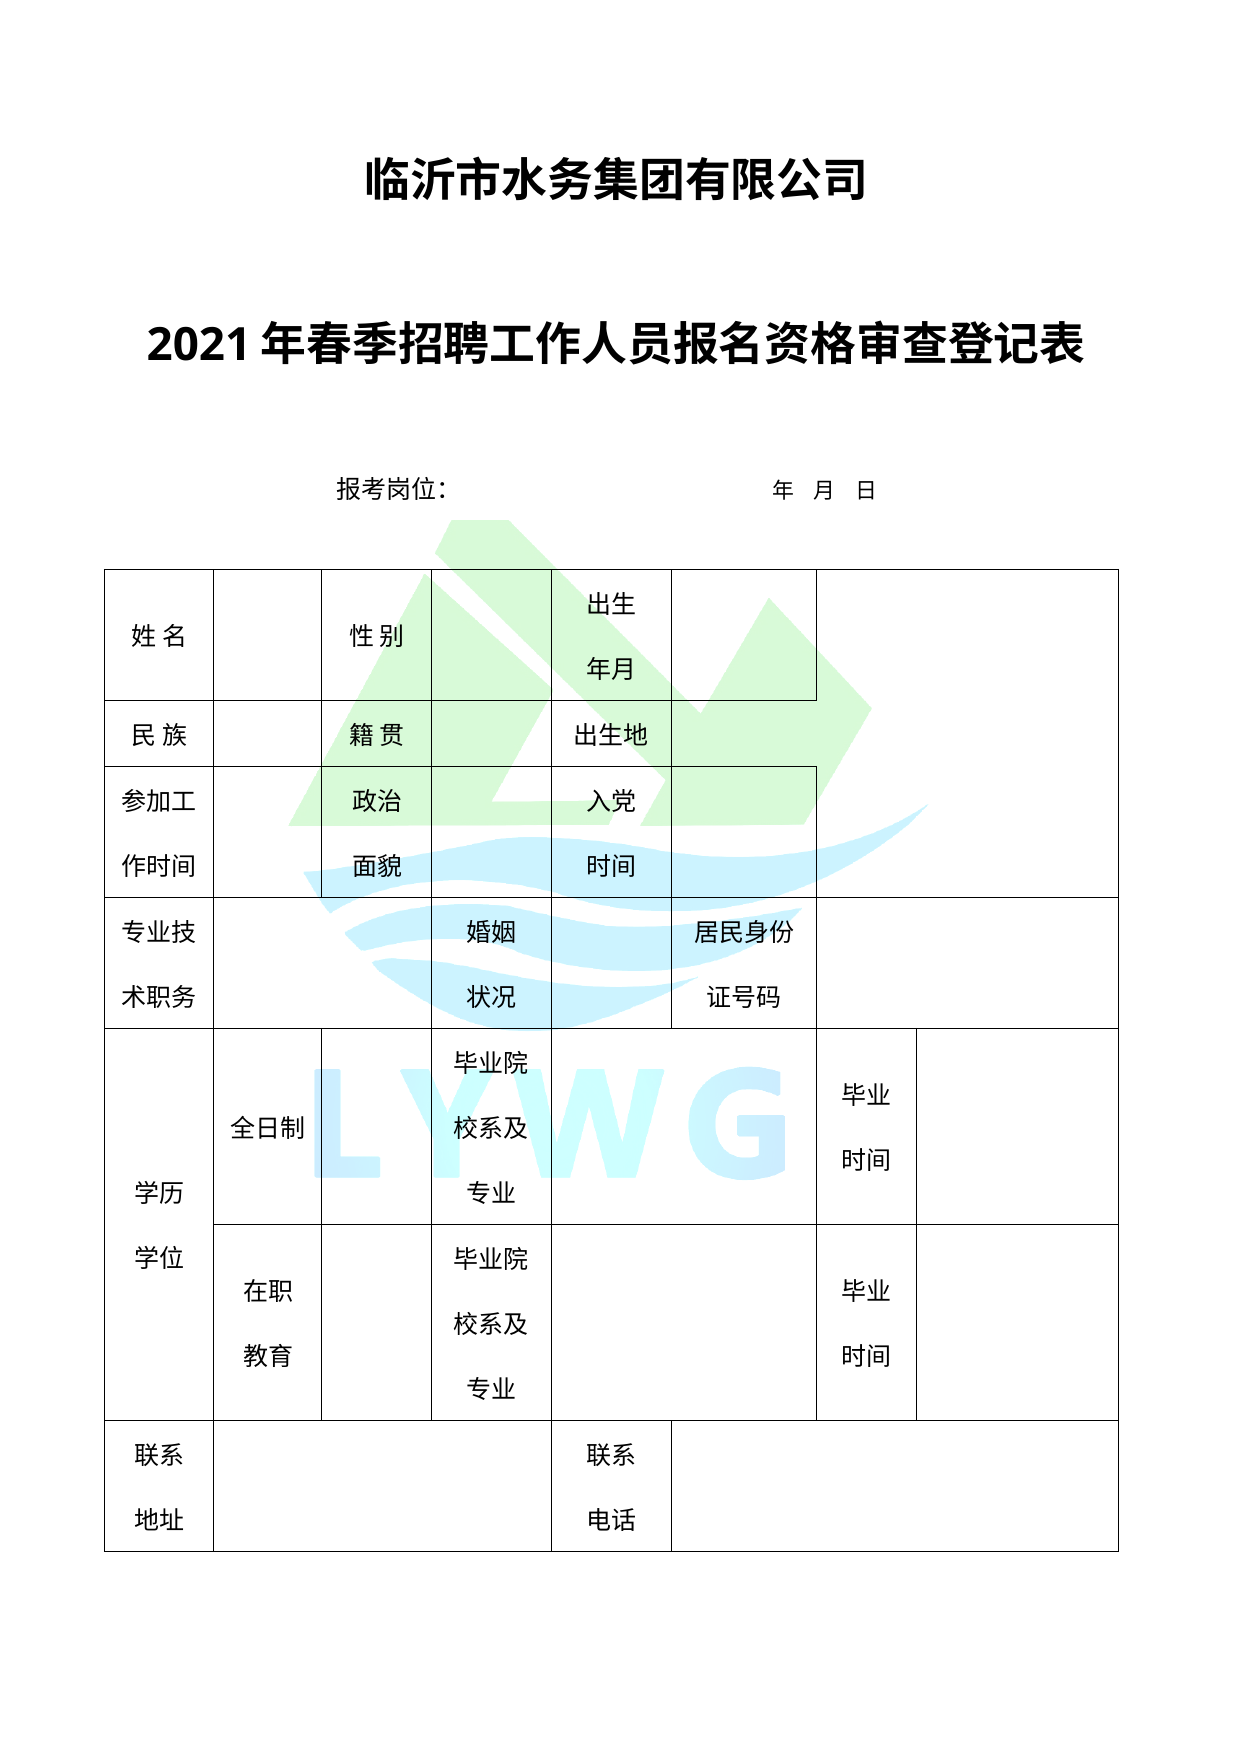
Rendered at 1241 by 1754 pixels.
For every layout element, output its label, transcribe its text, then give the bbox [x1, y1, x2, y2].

table_header 姓 名 [105, 570, 213, 700]
table_cell 婚姻 状况 [432, 898, 551, 1028]
table_cell 联系 地址 [105, 1421, 213, 1551]
table_cell [214, 898, 431, 1028]
table_header 出生 年月 [552, 570, 671, 700]
table_cell [552, 1029, 816, 1224]
table_cell 毕业院校系及专业 [432, 1029, 551, 1224]
table_cell 毕业 时间 [817, 1225, 916, 1420]
table_cell 专业技术职务 [105, 898, 213, 1028]
text 临沂市水务集团有限公司 [100, 127, 1129, 225]
table_header [817, 570, 1118, 897]
table_cell [214, 767, 321, 897]
table_cell [322, 1225, 431, 1420]
table_cell 参加工作时间 [105, 767, 213, 897]
table_cell [672, 1421, 1118, 1551]
table_cell [322, 1029, 431, 1224]
table_header [214, 570, 321, 700]
table_cell [214, 701, 321, 766]
table_cell [432, 767, 551, 897]
table_cell [917, 1225, 1118, 1420]
table_cell [432, 701, 551, 766]
table_cell [672, 701, 817, 766]
table_cell 政治 面貌 [322, 767, 431, 897]
table_header [672, 570, 816, 700]
table_cell [672, 767, 816, 897]
table_header [432, 570, 551, 700]
table_cell 居民身份证号码 [672, 898, 816, 1028]
table_cell 出生地 [552, 701, 671, 766]
table_cell 籍 贯 [322, 701, 431, 766]
table_cell [917, 1029, 1118, 1224]
table_cell 学历 学位 [105, 1029, 213, 1420]
text 报考岗位： 年 月 日 [79, 455, 1108, 520]
text 2021年春季招聘工作人员报名资格审查登记表 [100, 291, 1129, 389]
table_cell 联系 电话 [552, 1421, 671, 1551]
table_cell 全日制 [214, 1029, 321, 1224]
table_cell 在职 教育 [214, 1225, 321, 1420]
table_cell [214, 1421, 551, 1551]
table_cell [552, 1225, 816, 1420]
table_cell 民 族 [105, 701, 213, 766]
table_cell [817, 898, 1118, 1028]
table_cell 毕业院校系及专业 [432, 1225, 551, 1420]
table_cell 入党 时间 [552, 767, 671, 897]
table_header 性 别 [322, 570, 431, 700]
table_cell [552, 898, 671, 1028]
table_cell 毕业 时间 [817, 1029, 916, 1224]
